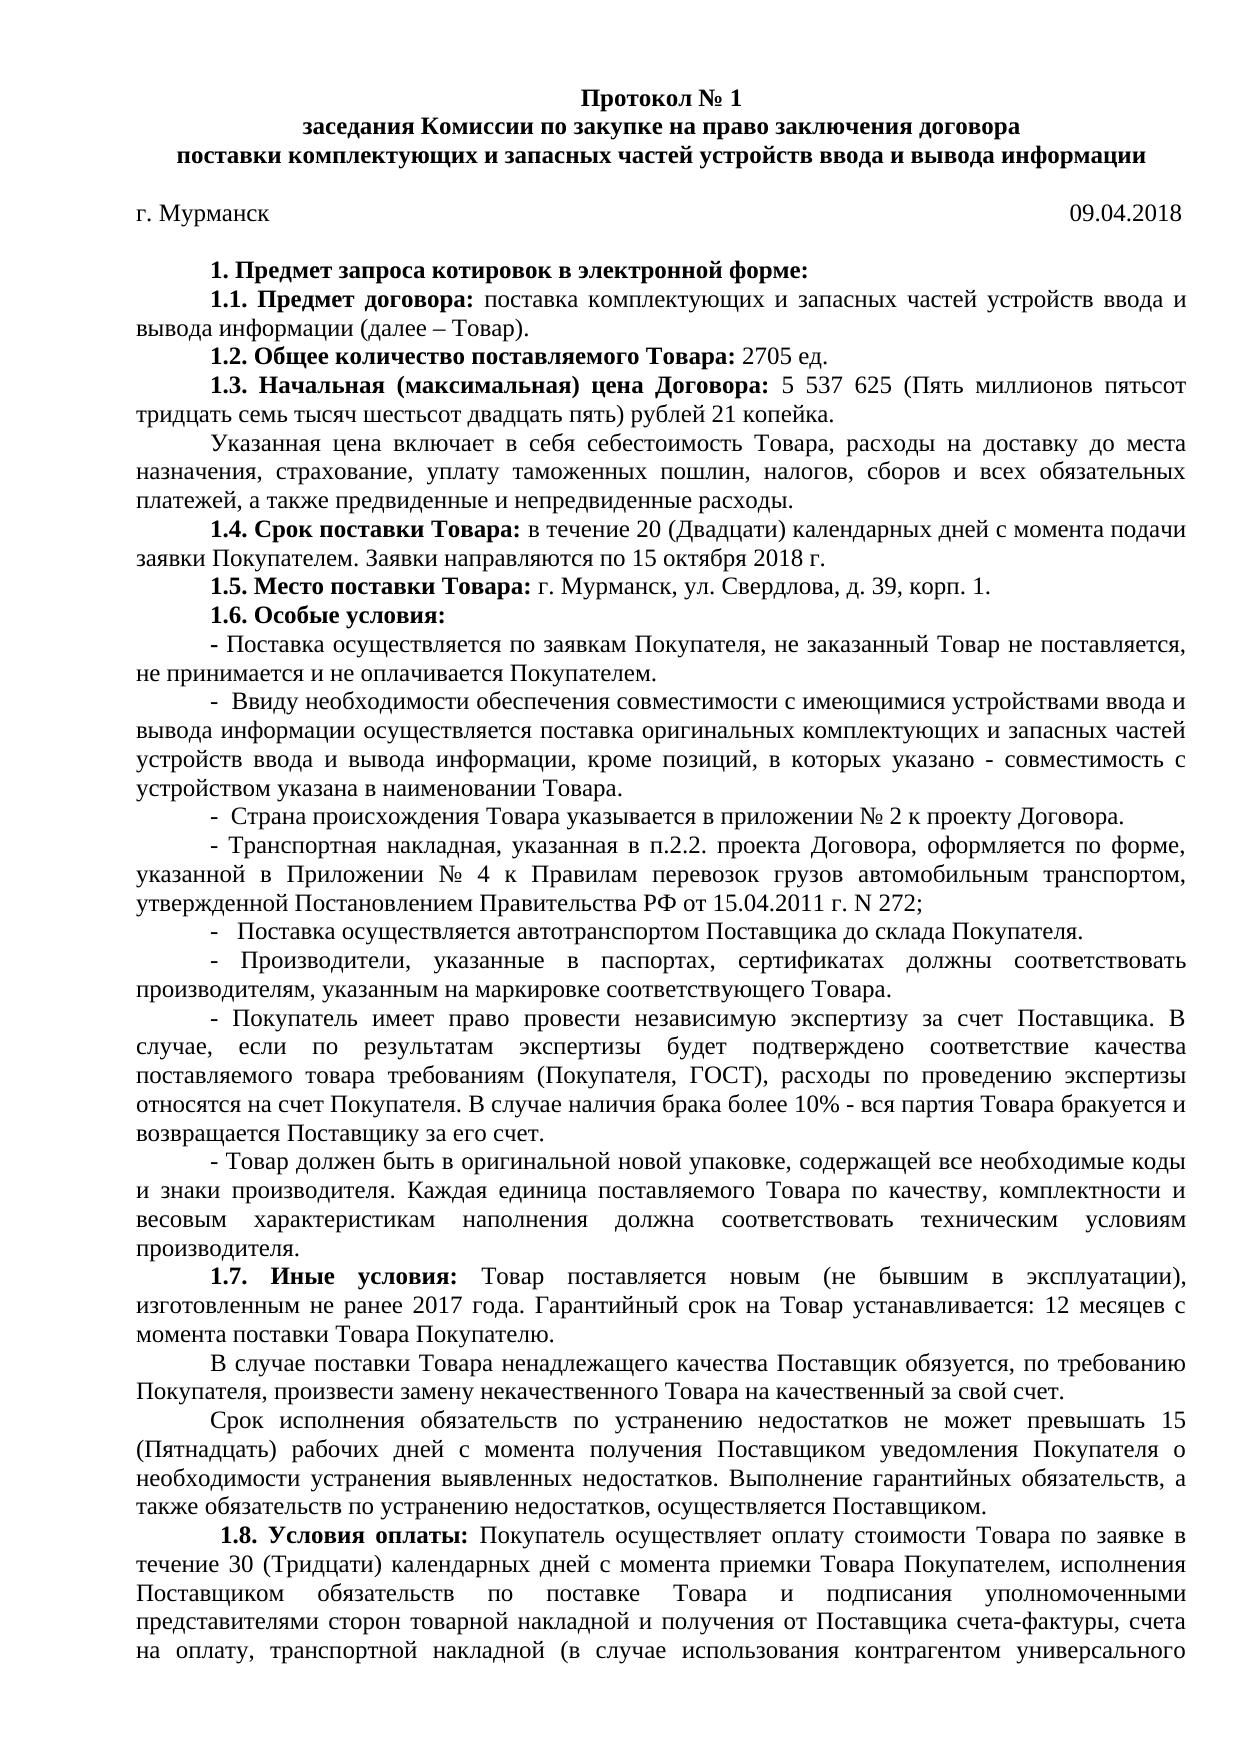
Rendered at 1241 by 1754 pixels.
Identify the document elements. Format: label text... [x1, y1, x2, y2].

text 1.1. Предмет договора: поставка комплектующих и запасных частей устройств ввода и вывода информации (далее – Товар). [136, 284, 1187, 341]
text Протокол № 1 [136, 83, 1187, 111]
text Указанная цена включает в себя себестоимость Товара, расходы на доставку до места назначения, страхование, уплату таможенных пошлин, налогов, сборов и всех обязательных платежей, а также предвиденные и непредвиденные расходы. [136, 428, 1187, 514]
text 1.5. Место поставки Товара: г. Мурманск, ул. Свердлова, д. 39, корп. 1. [136, 571, 1187, 600]
text поставки комплектующих и запасных частей устройств ввода и вывода информации [136, 140, 1187, 169]
subtitle 1. Предмет запроса котировок в электронной форме: [136, 255, 1187, 284]
text заседания Комиссии по закупке на право заключения договора [136, 111, 1187, 140]
text - Поставка осуществляется по заявкам Покупателя, не заказанный Товар не поставляется, не принимается и не оплачивается Покупателем. [136, 629, 1187, 686]
text г. Мурманск 09.04.2018 [136, 198, 1187, 226]
text В случае поставки Товара ненадлежащего качества Поставщик обязуется, по требованию Покупателя, произвести замену некачественного Товара на качественный за свой счет. [136, 1348, 1187, 1405]
text - Ввиду необходимости обеспечения совместимости с имеющимися устройствами ввода и вывода информации осуществляется поставка оригинальных комплектующих и запасных частей устройств ввода и вывода информации, кроме позиций, в которых указано - совместимость с устройством указана в наименовании Товара. [136, 686, 1187, 801]
text 1.3. Начальная (максимальная) цена Договора: 5 537 625 (Пять миллионов пятьсот тридцать семь тысяч шестьсот двадцать пять) рублей 21 копейка. [136, 370, 1187, 428]
text - Товар должен быть в оригинальной новой упаковке, содержащей все необходимые коды и знаки производителя. Каждая единица поставляемого Товара по качеству, комплектности и весовым характеристикам наполнения должна соответствовать техническим условиям производителя. [136, 1146, 1187, 1261]
text - Транспортная накладная, указанная в п.2.2. проекта Договора, оформляется по форме, указанной в Приложении № 4 к Правилам перевозок грузов автомобильным транспортом, утвержденной Постановлением Правительства РФ от 15.04.2011 г. N 272; [136, 830, 1187, 916]
text Срок исполнения обязательств по устранению недостатков не может превышать 15 (Пятнадцать) рабочих дней с момента получения Поставщиком уведомления Покупателя о необходимости устранения выявленных недостатков. Выполнение гарантийных обязательств, а также обязательств по устранению недостатков, осуществляется Поставщиком. [136, 1405, 1187, 1520]
text - Поставка осуществляется автотранспортом Поставщика до склада Покупателя. [136, 916, 1187, 945]
text - Страна происхождения Товара указывается в приложении № 2 к проекту Договора. [136, 801, 1187, 830]
text 1.4. Срок поставки Товара: в течение 20 (Двадцати) календарных дней с момента подачи заявки Покупателем. Заявки направляются по 15 октября 2018 г. [136, 514, 1187, 571]
text - Покупатель имеет право провести независимую экспертизу за счет Поставщика. В случае, если по результатам экспертизы будет подтверждено соответствие качества поставляемого товара требованиям (Покупателя, ГОСТ), расходы по проведению экспертизы относятся на счет Покупателя. В случае наличия брака более 10% - вся партия Товара бракуется и возвращается Поставщику за его счет. [136, 1003, 1187, 1146]
text - Производители, указанные в паспортах, сертификатах должны соответствовать производителям, указанным на маркировке соответствующего Товара. [136, 945, 1187, 1003]
text 1.6. Особые условия: [136, 600, 1187, 629]
text 1.7. Иные условия: Товар поставляется новым (не бывшим в эксплуатации), изготовленным не ранее 2017 года. Гарантийный срок на Товар устанавливается: 12 месяцев с момента поставки Товара Покупателю. [136, 1261, 1187, 1348]
text 1.2. Общее количество поставляемого Товара: 2705 ед. [136, 341, 1187, 370]
